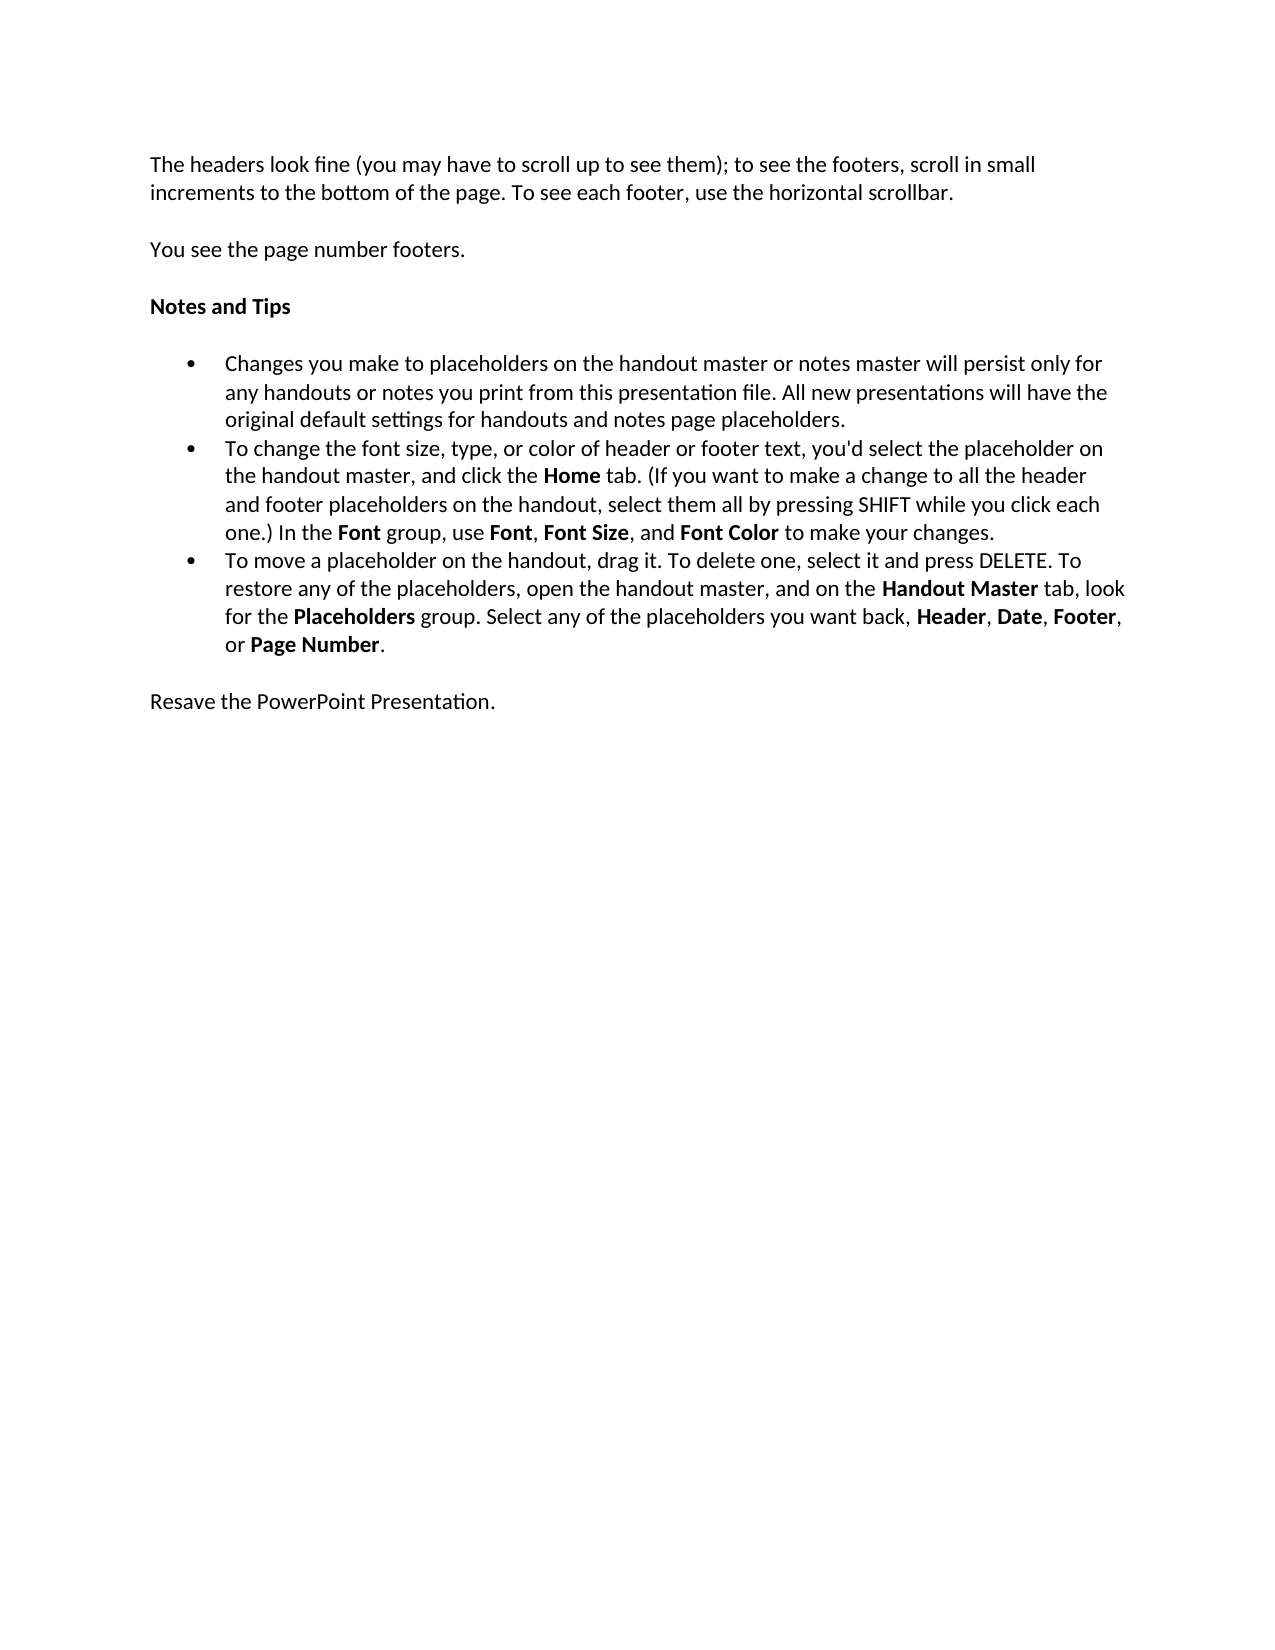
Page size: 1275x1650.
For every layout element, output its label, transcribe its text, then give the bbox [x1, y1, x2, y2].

text The headers look fine (you may have to scroll up to see them); to see the footers, scroll in small increments to the bottom of the page. To see each footer, use the horizontal scrollbar. [150, 150, 1125, 206]
list Changes you make to placeholders on the handout master or notes master will persist only for any handouts or notes you print from this presentation file. All new presentations will have the original default settings for handouts and notes page placeholders. [187, 349, 1125, 434]
text Resave the PowerPoint Presentation. [150, 687, 1125, 715]
text Notes and Tips [150, 292, 1125, 320]
list To move a placeholder on the handout, drag it. To delete one, select it and press DELETE. To restore any of the placeholders, open the handout master, and on the Handout Master tab, look for the Placeholders group. Select any of the placeholders you want back, Header, Date, Footer, or Page Number. [187, 546, 1125, 658]
list To change the font size, type, or color of header or footer text, you'd select the placeholder on the handout master, and click the Home tab. (If you want to make a change to all the header and footer placeholders on the handout, select them all by pressing SHIFT while you click each one.) In the Font group, use Font, Font Size, and Font Color to make your changes. [187, 434, 1125, 546]
text You see the page number footers. [150, 235, 1125, 263]
